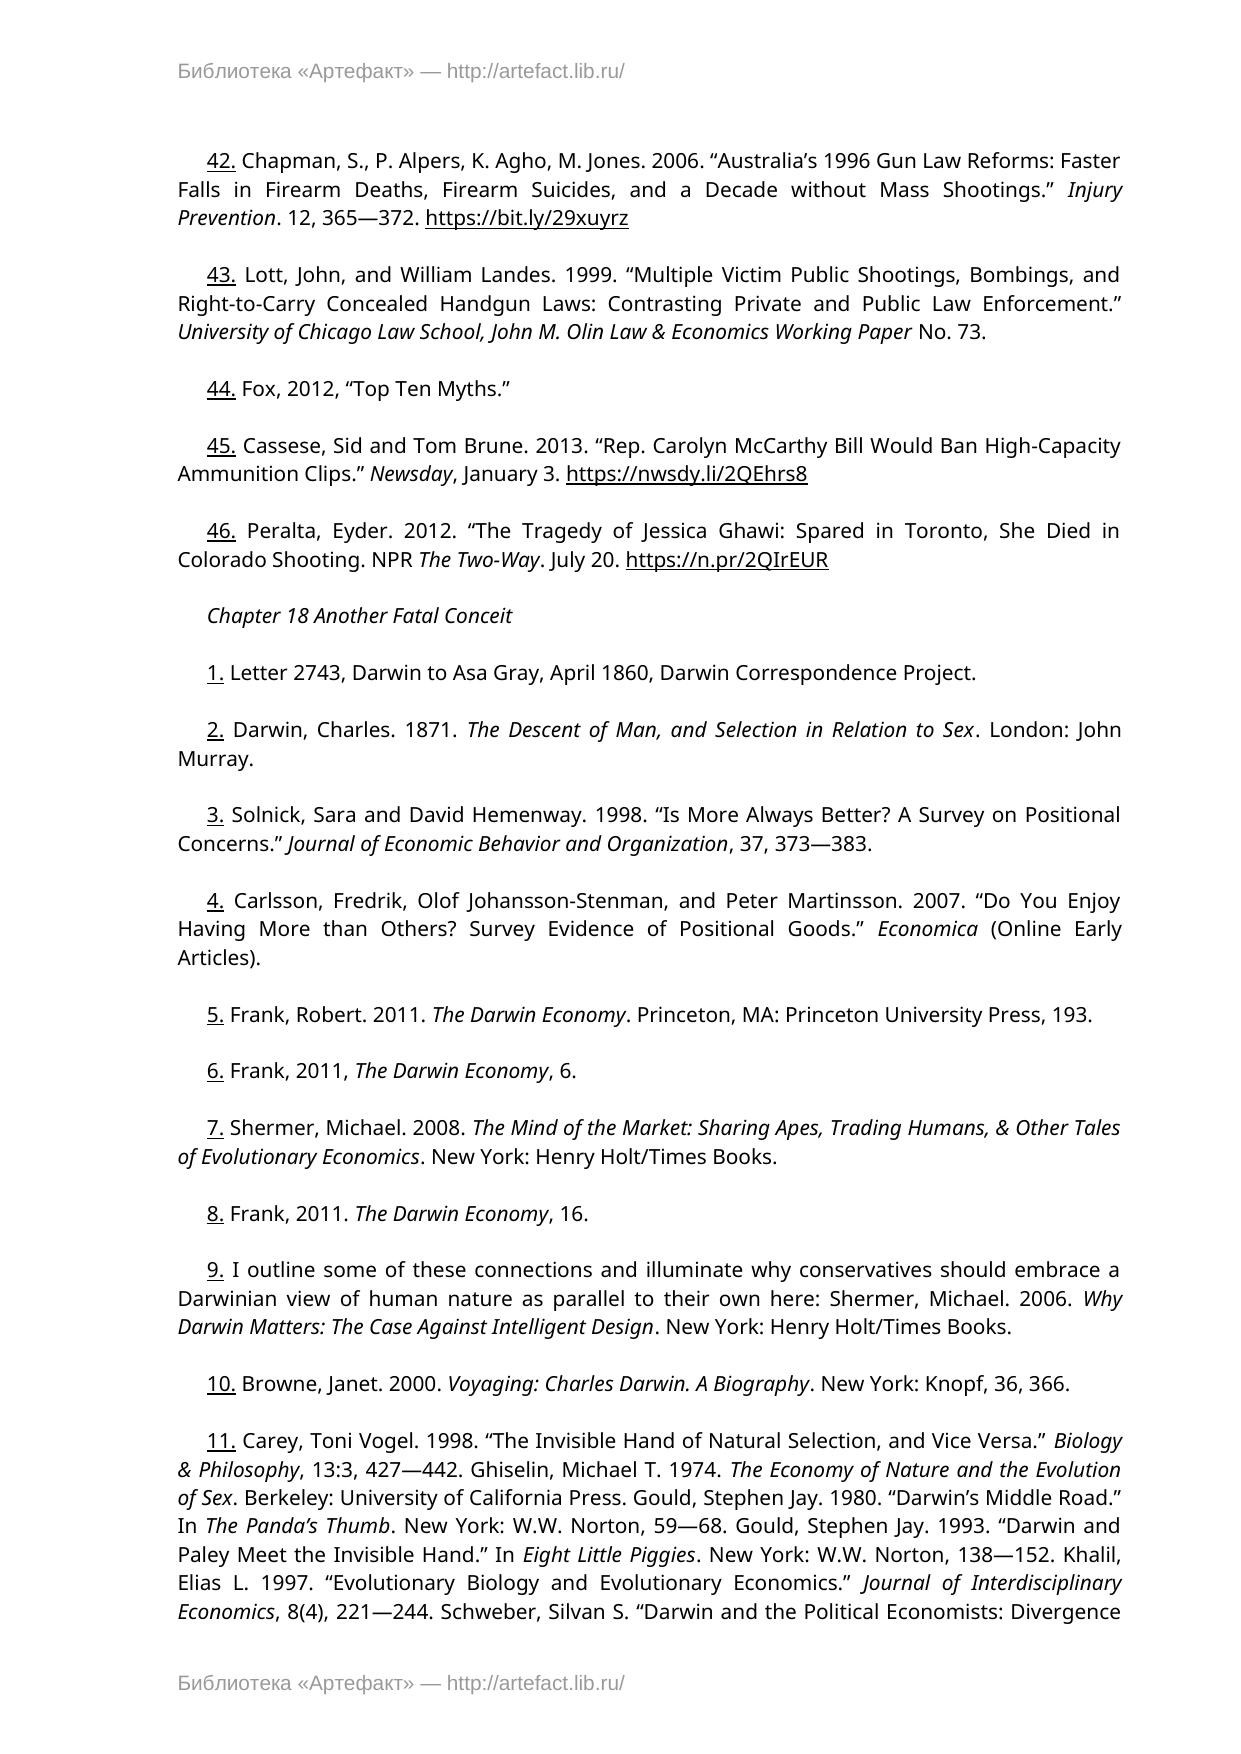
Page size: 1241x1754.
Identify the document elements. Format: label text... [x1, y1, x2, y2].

text 2. Darwin, Charles. 1871. The Descent of Man, and Selection in Relation to Sex. London: John Murray. [177, 715, 1122, 772]
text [177, 1426, 1122, 1625]
text 8. Frank, 2011. The Darwin Economy, 16. [177, 1199, 1122, 1227]
text 45. Cassese, Sid and Tom Brune. 2013. “Rep. Carolyn McCarthy Bill Would Ban High-Capacity Ammunition Clips.” Newsday, January 3. https://nwsdy.li/2QEhrs8 [177, 431, 1122, 488]
text 5. Frank, Robert. 2011. The Darwin Economy. Princeton, MA: Princeton University Press, 193. [177, 1000, 1122, 1028]
text 4. Carlsson, Fredrik, Olof Johansson-Stenman, and Peter Martinsson. 2007. “Do You Enjoy Having More than Others? Survey Evidence of Positional Goods.” Economica (Online Early Articles). [177, 886, 1122, 971]
text 43. Lott, John, and William Landes. 1999. “Multiple Victim Public Shootings, Bombings, and Right-to-Carry Concealed Handgun Laws: Contrasting Private and Public Law Enforcement.” University of Chicago Law School, John M. Olin Law & Economics Working Paper No. 73. [177, 260, 1122, 346]
subtitle Chapter 18 Another Fatal Conceit [177, 602, 1122, 630]
text 42. Chapman, S., P. Alpers, K. Agho, M. Jones. 2006. “Australia’s 1996 Gun Law Reforms: Faster Falls in Firearm Deaths, Firearm Suicides, and a Decade without Mass Shootings.” Injury Prevention. 12, 365—372. https://bit.ly/29xuyrz [177, 147, 1122, 232]
text 6. Frank, 2011, The Darwin Economy, 6. [177, 1057, 1122, 1085]
text 46. Peralta, Eyder. 2012. “The Tragedy of Jessica Ghawi: Spared in Toronto, She Died in Colorado Shooting. NPR The Two-Way. July 20. https://n.pr/2QIrEUR [177, 516, 1122, 573]
text 10. Browne, Janet. 2000. Voyaging: Charles Darwin. A Biography. New York: Knopf, 36, 366. [177, 1369, 1122, 1398]
text 7. Shermer, Michael. 2008. The Mind of the Market: Sharing Apes, Trading Humans, & Other Tales of Evolutionary Economics. New York: Henry Holt/Times Books. [177, 1113, 1122, 1170]
text 3. Solnick, Sara and David Hemenway. 1998. “Is More Always Better? A Survey on Positional Concerns.” Journal of Economic Behavior and Organization, 37, 373—383. [177, 801, 1122, 857]
text 44. Fox, 2012, “Top Ten Myths.” [177, 374, 1122, 402]
text 1. Letter 2743, Darwin to Asa Gray, April 1860, Darwin Correspondence Project. [177, 658, 1122, 687]
text 9. I outline some of these connections and illuminate why conservatives should embrace a Darwinian view of human nature as parallel to their own here: Shermer, Michael. 2006. Why Darwin Matters: The Case Against Intelligent Design. New York: Henry Holt/Times Books. [177, 1256, 1122, 1341]
